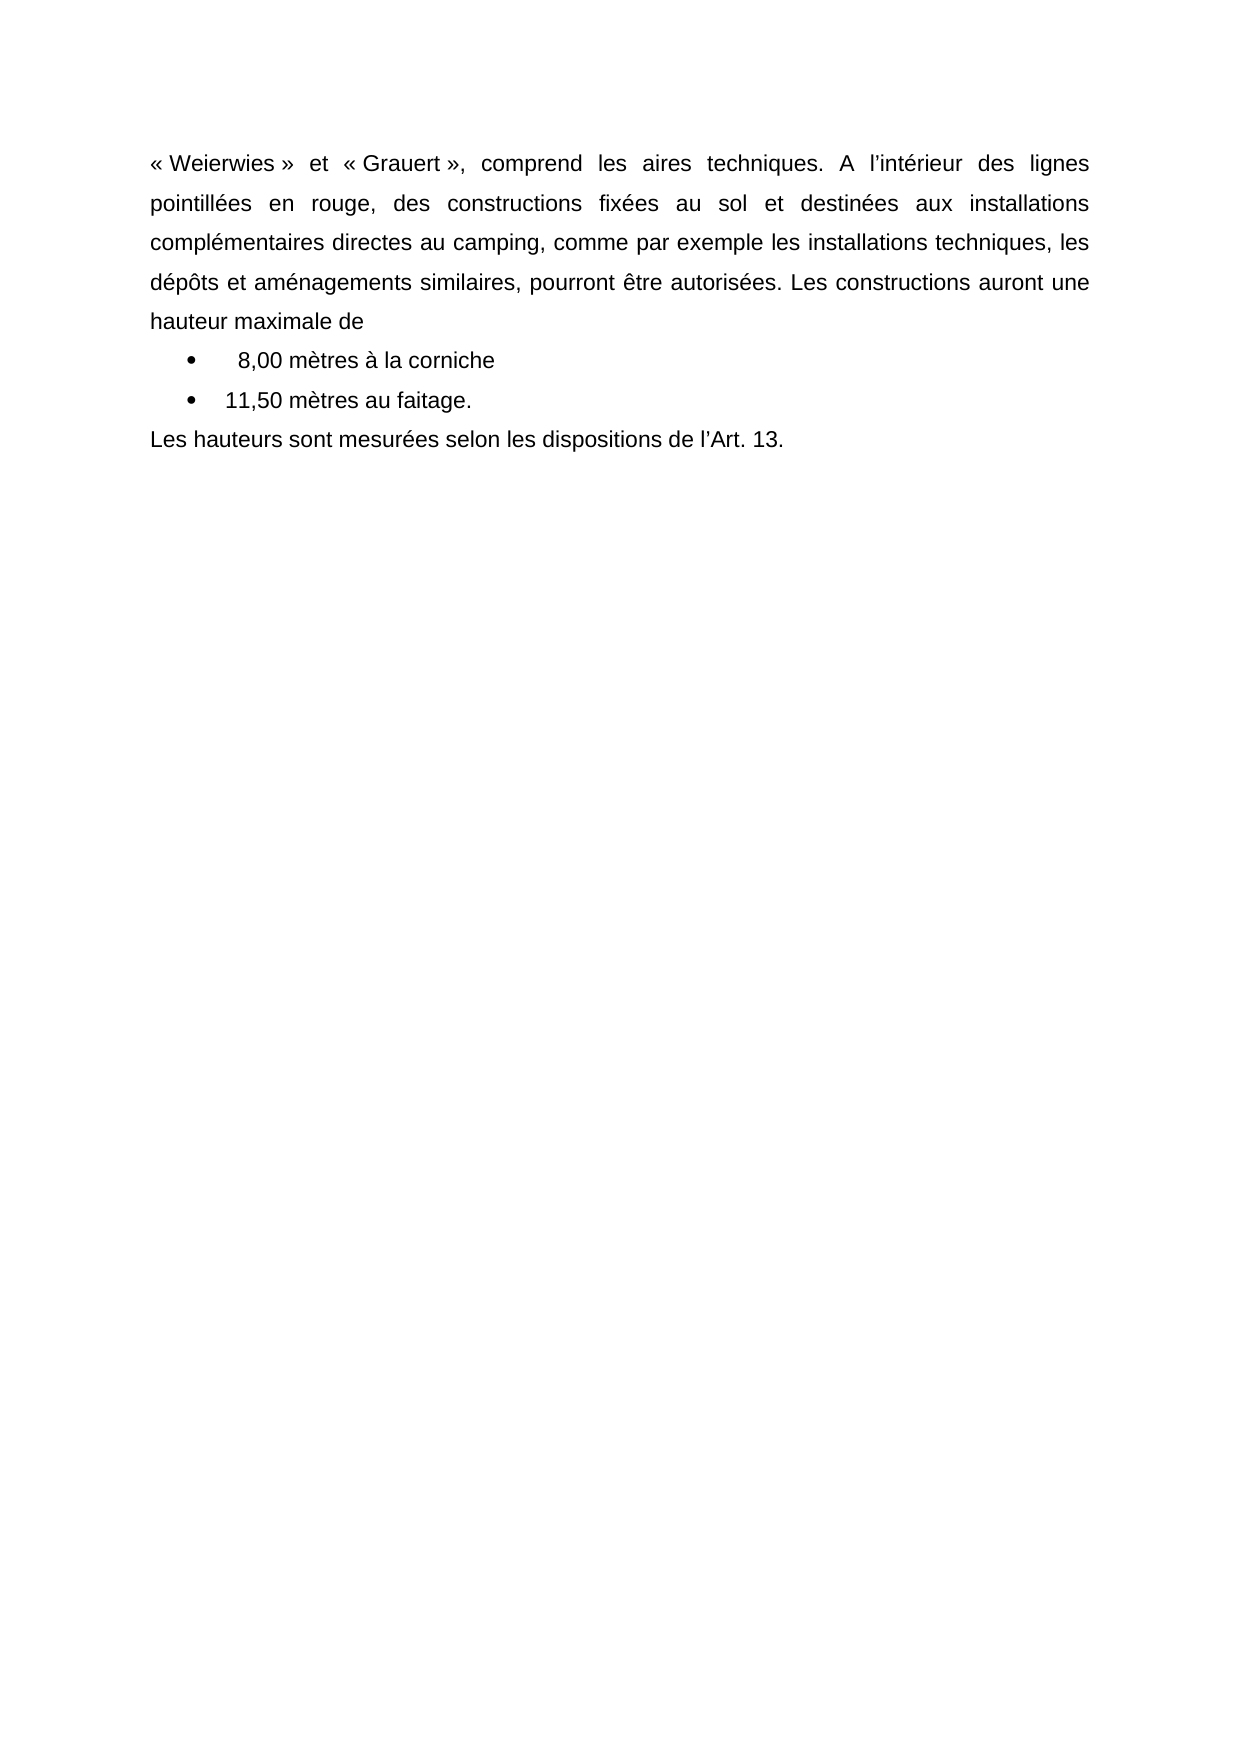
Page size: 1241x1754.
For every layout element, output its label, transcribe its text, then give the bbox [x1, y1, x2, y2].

text Les hauteurs sont mesurées selon les dispositions de l’Art. 13. [150, 426, 1090, 453]
list 8,00 mètres à la corniche [187, 347, 1090, 374]
text « Weierwies » et « Grauert », comprend les aires techniques. A l’intérieur des lignes pointillées en rouge, des constructions fixées au sol et destinées aux installations complémentaires directes au camping, comme par exemple les installations techniques, les dépôts et aménagements similaires, pourront être autorisées. Les constructions auront une hauteur maximale de [150, 150, 1090, 334]
list 11,50 mètres au faitage. [187, 387, 1090, 413]
